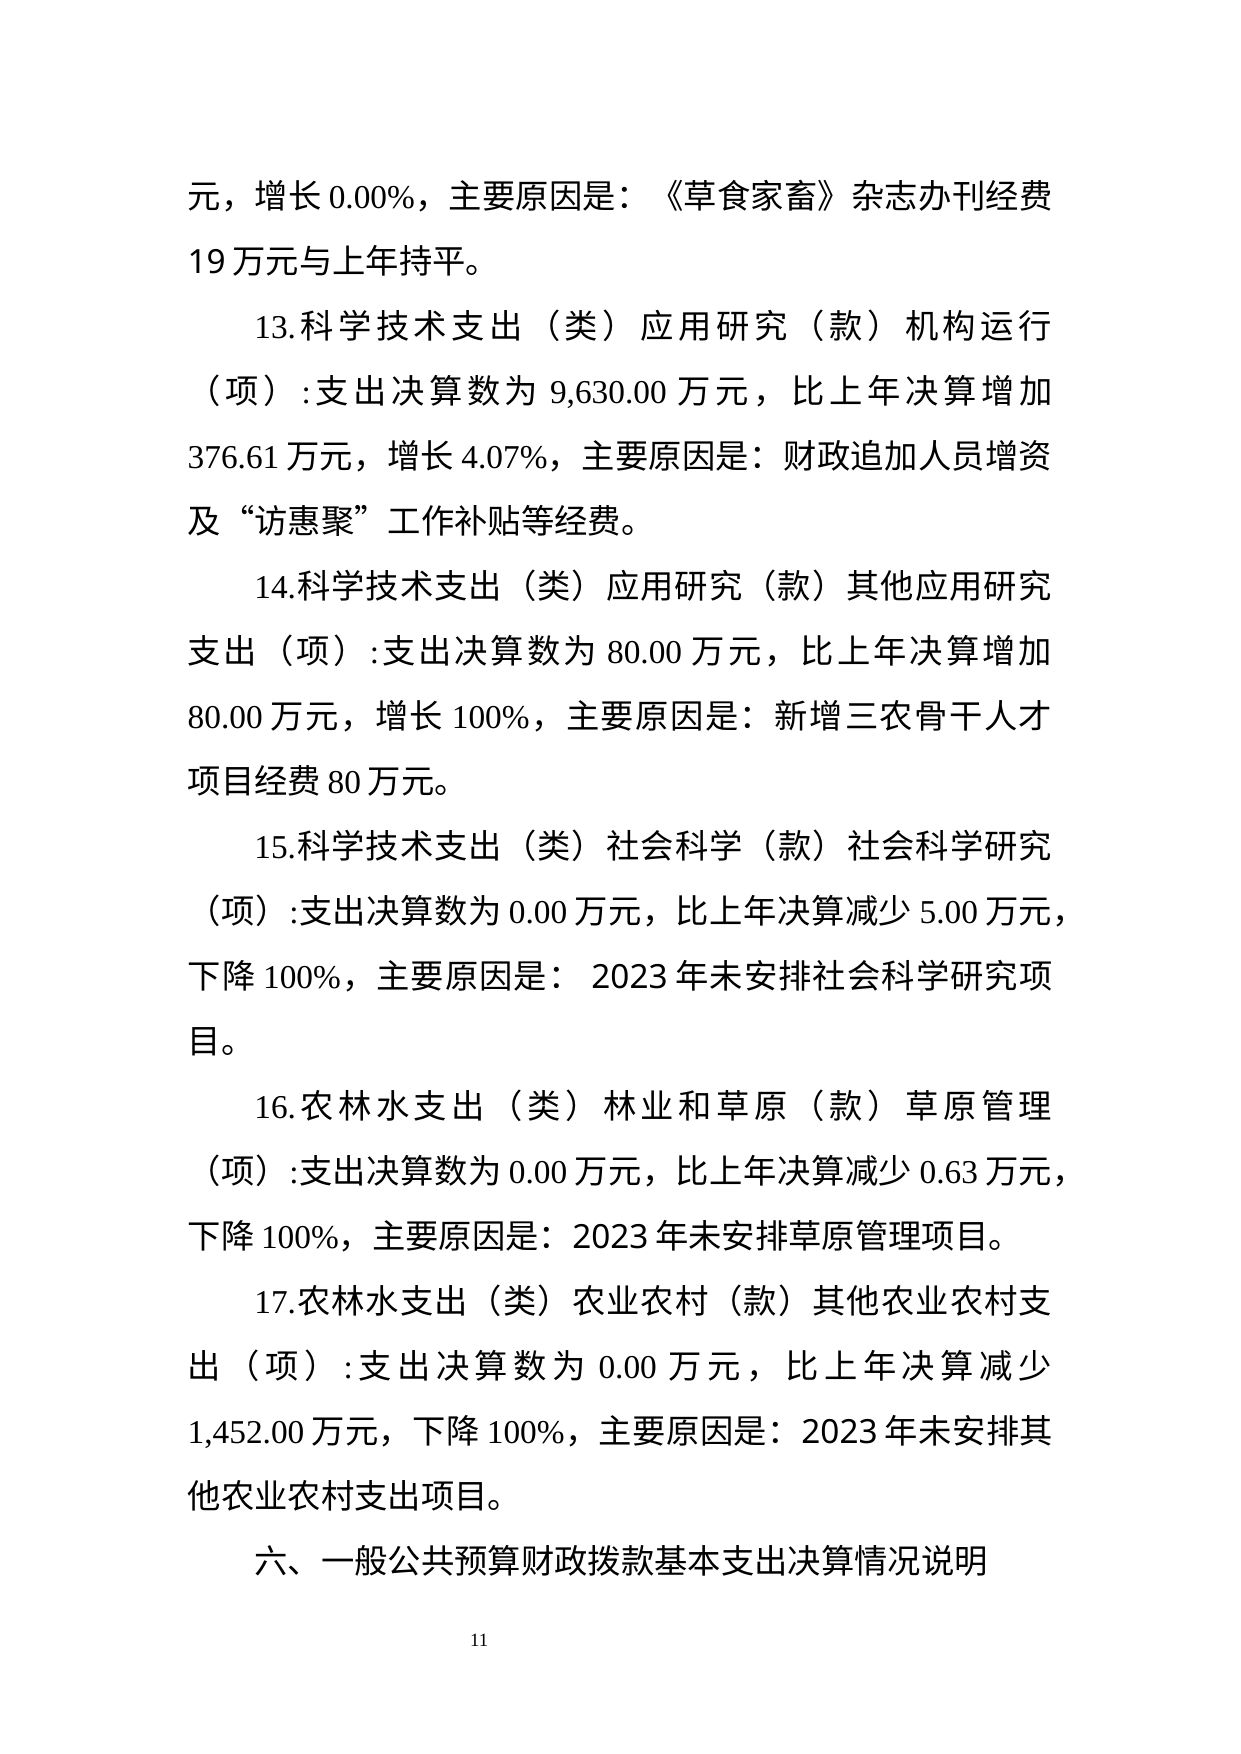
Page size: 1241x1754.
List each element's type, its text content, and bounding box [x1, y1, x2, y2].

text 14.科学技术支出（类）应用研究（款）其他应用研究支出（项）:支出决算数为80.00万元，比上年决算增加80.00万元，增长100%，主要原因是：新增三农骨干人才项目经费80万元。 [187, 552, 1053, 812]
text 13.科学技术支出（类）应用研究（款）机构运行（项）:支出决算数为9,630.00万元，比上年决算增加376.61万元，增长4.07%，主要原因是：财政追加人员增资及“访惠聚”工作补贴等经费。 [187, 292, 1053, 552]
text 16.农林水支出（类）林业和草原（款）草原管理（项）:支出决算数为0.00万元，比上年决算减少0.63万元，下降100%，主要原因是：2023年未安排草原管理项目。 [187, 1072, 1053, 1267]
text 15.科学技术支出（类）社会科学（款）社会科学研究（项）:支出决算数为0.00万元，比上年决算减少5.00万元，下降100%，主要原因是： 2023年未安排社会科学研究项目。 [187, 812, 1053, 1072]
text 17.农林水支出（类）农业农村（款）其他农业农村支出（项）:支出决算数为0.00万元，比上年决算减少1,452.00万元，下降100%，主要原因是：2023年未安排其他农业农村支出项目。 [187, 1267, 1053, 1527]
text 六、一般公共预算财政拨款基本支出决算情况说明 [187, 1527, 1053, 1592]
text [187, 162, 1053, 292]
